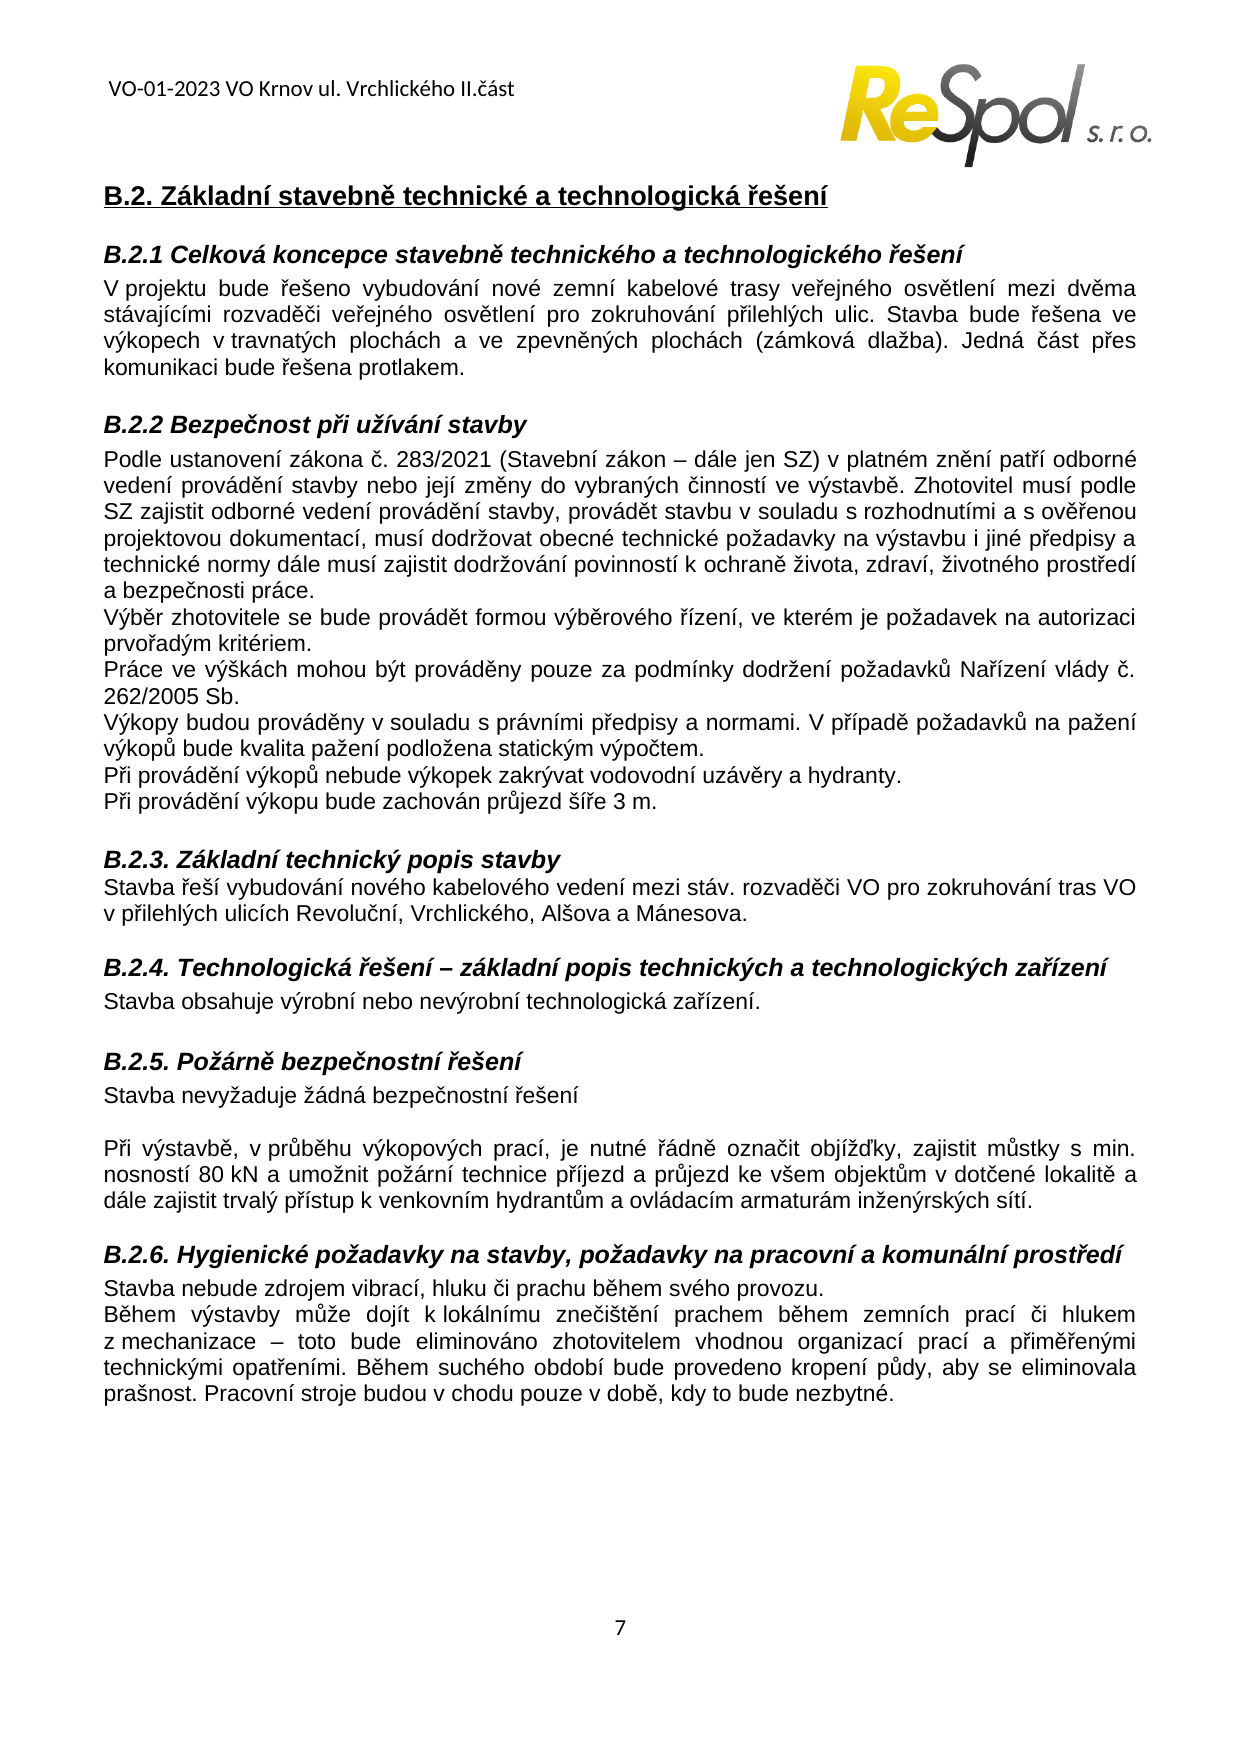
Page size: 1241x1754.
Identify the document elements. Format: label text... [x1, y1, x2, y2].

text V projektu bude řešeno vybudování nové zemní kabelové trasy veřejného osvětlení mezi dvěma stávajícími rozvaděči veřejného osvětlení pro zokruhování přilehlých ulic. Stavba bude řešena ve výkopech v travnatých plochách a ve zpevněných plochách (zámková dlažba). Jedná část přes komunikaci bude řešena protlakem. [103, 274, 1137, 380]
text Výběr zhotovitele se bude provádět formou výběrového řízení, ve kterém je požadavek na autorizaci prvořadým kritériem. [103, 604, 1137, 656]
text Stavba řeší vybudování nového kabelového vedení mezi stáv. rozvaděči VO pro zokruhování tras VO v přilehlých ulicích Revoluční, Vrchlického, Alšova a Mánesova. [103, 874, 1137, 926]
text B.2.6. Hygienické požadavky na stavby, požadavky na pracovní a komunální prostředí [103, 1240, 1137, 1269]
text Práce ve výškách mohou být prováděny pouze za podmínky dodržení požadavků Nařízení vlády č. 262/2005 Sb. [103, 656, 1137, 709]
text B.2.1 Celková koncepce stavebně technického a technologického řešení [103, 239, 1137, 268]
text B.2.5. Požárně bezpečnostní řešení [103, 1047, 1137, 1076]
text Podle ustanovení zákona č. 283/2021 (Stavební zákon – dále jen SZ) v platném znění patří odborné vedení provádění stavby nebo její změny do vybraných činností ve výstavbě. Zhotovitel musí podle SZ zajistit odborné vedení provádění stavby, provádět stavbu v souladu s rozhodnutími a s ověřenou projektovou dokumentací, musí dodržovat obecné technické požadavky na výstavbu i jiné předpisy a technické normy dále musí zajistit dodržování povinností k ochraně života, zdraví, životného prostředí a bezpečnosti práce. [103, 446, 1137, 604]
text B.2.3. Základní technický popis stavby [103, 814, 1137, 874]
text Při výstavbě, v průběhu výkopových prací, je nutné řádně označit objížďky, zajistit můstky s min. nosností 80 kN a umožnit požární technice příjezd a průjezd ke všem objektům v dotčené lokalitě a dále zajistit trvalý přístup k venkovním hydrantům a ovládacím armaturám inženýrských sítí. [103, 1134, 1137, 1213]
text Stavba obsahuje výrobní nebo nevýrobní technologická zařízení. [103, 988, 1137, 1014]
text B.2. Základní stavebně technické a technologická řešení [103, 179, 1137, 211]
text Výkopy budou prováděny v souladu s právními předpisy a normami. V případě požadavků na pažení výkopů bude kvalita pažení podložena statickým výpočtem. [103, 709, 1137, 762]
text Při provádění výkopů nebude výkopek zakrývat vodovodní uzávěry a hydranty. [103, 762, 1137, 788]
text Během výstavby může dojít k lokálnímu znečištění prachem během zemních prací či hlukem z mechanizace – toto bude eliminováno zhotovitelem vhodnou organizací prací a přiměřenými technickými opatřeními. Během suchého období bude provedeno kropení půdy, aby se eliminovala prašnost. Pracovní stroje budou v chodu pouze v době, kdy to bude nezbytné. [103, 1301, 1137, 1407]
text B.2.2 Bezpečnost při užívání stavby [103, 380, 1137, 439]
text Stavba nevyžaduje žádná bezpečnostní řešení [103, 1082, 1137, 1108]
text B.2.4. Technologická řešení – základní popis technických a technologických zařízení [103, 953, 1137, 982]
text Při provádění výkopu bude zachován průjezd šíře 3 m. [103, 788, 1137, 814]
text Stavba nebude zdrojem vibrací, hluku či prachu během svého provozu. [103, 1275, 1137, 1301]
